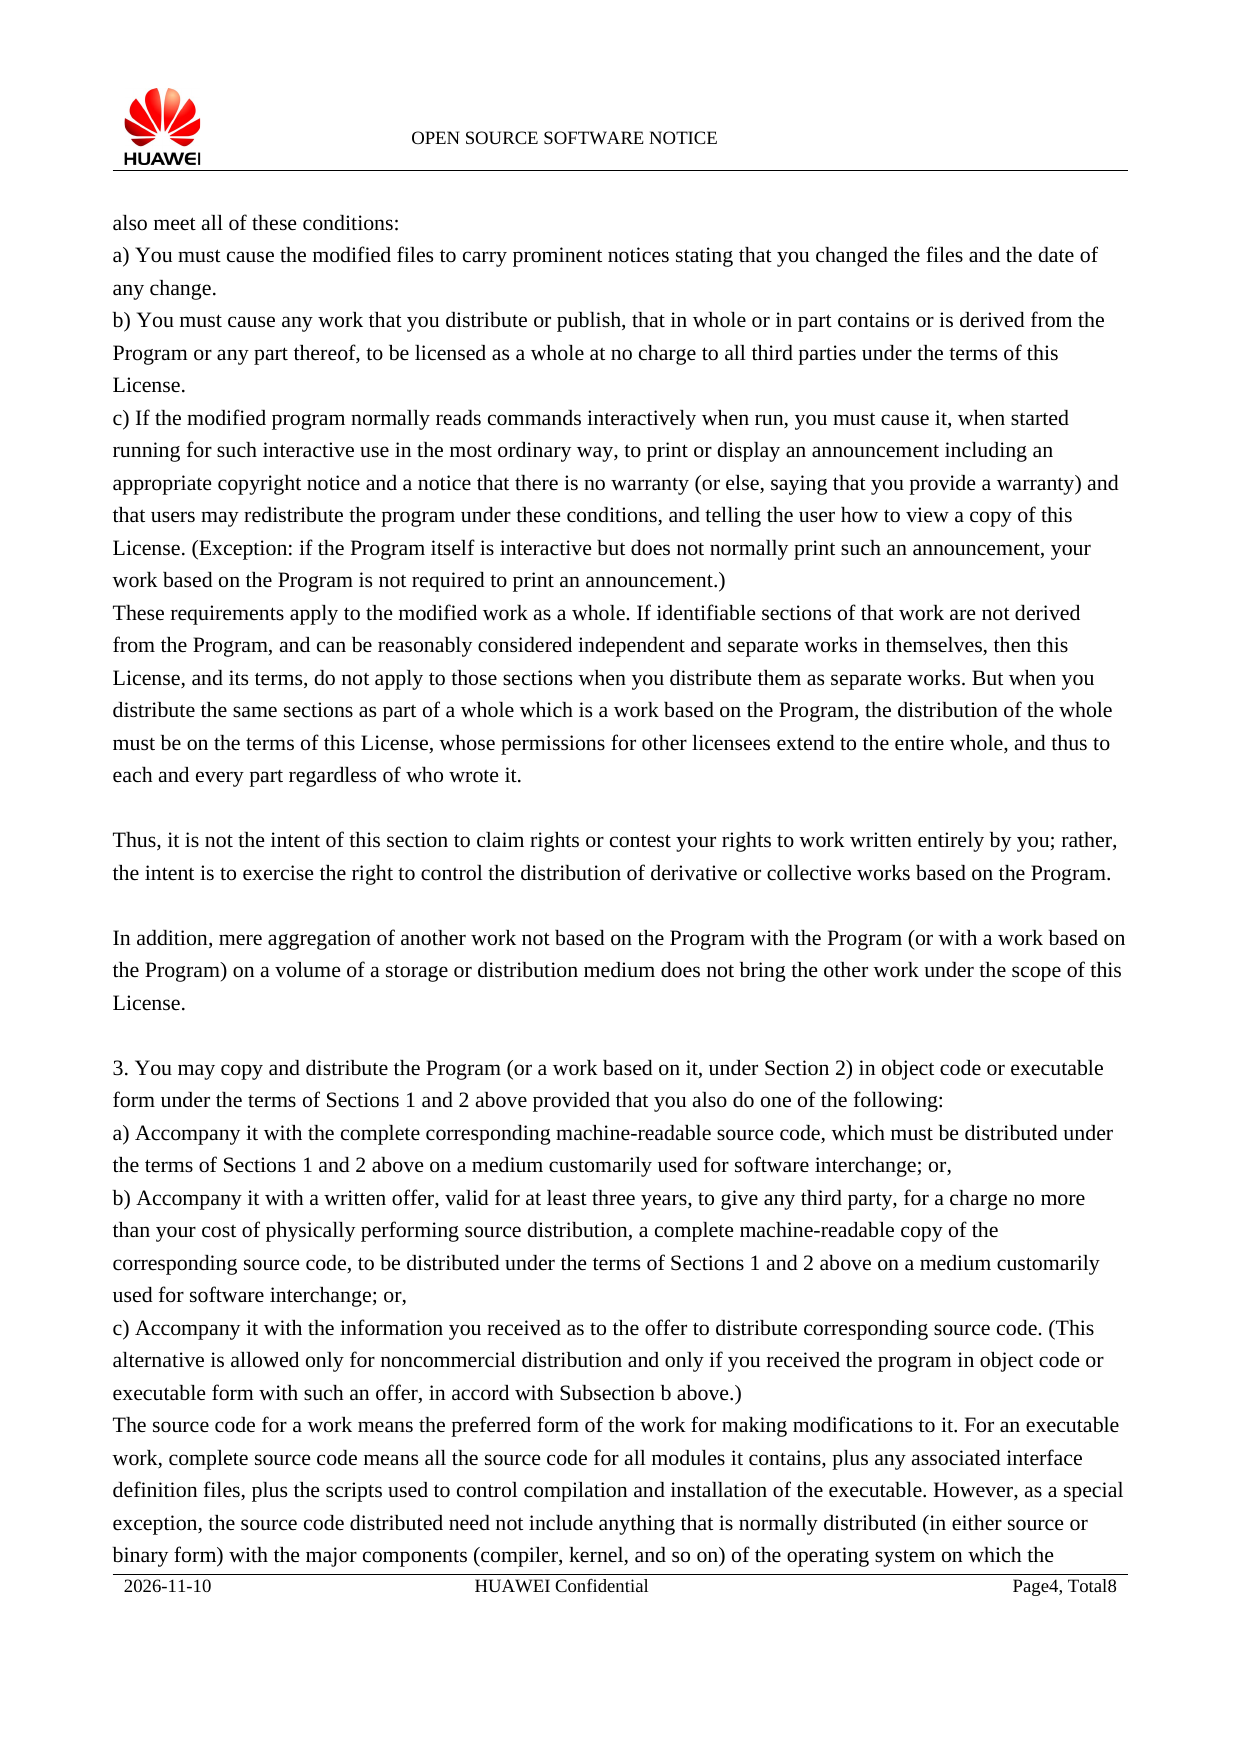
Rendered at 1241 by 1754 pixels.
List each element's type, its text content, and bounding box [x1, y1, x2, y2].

picture [124, 88, 201, 165]
